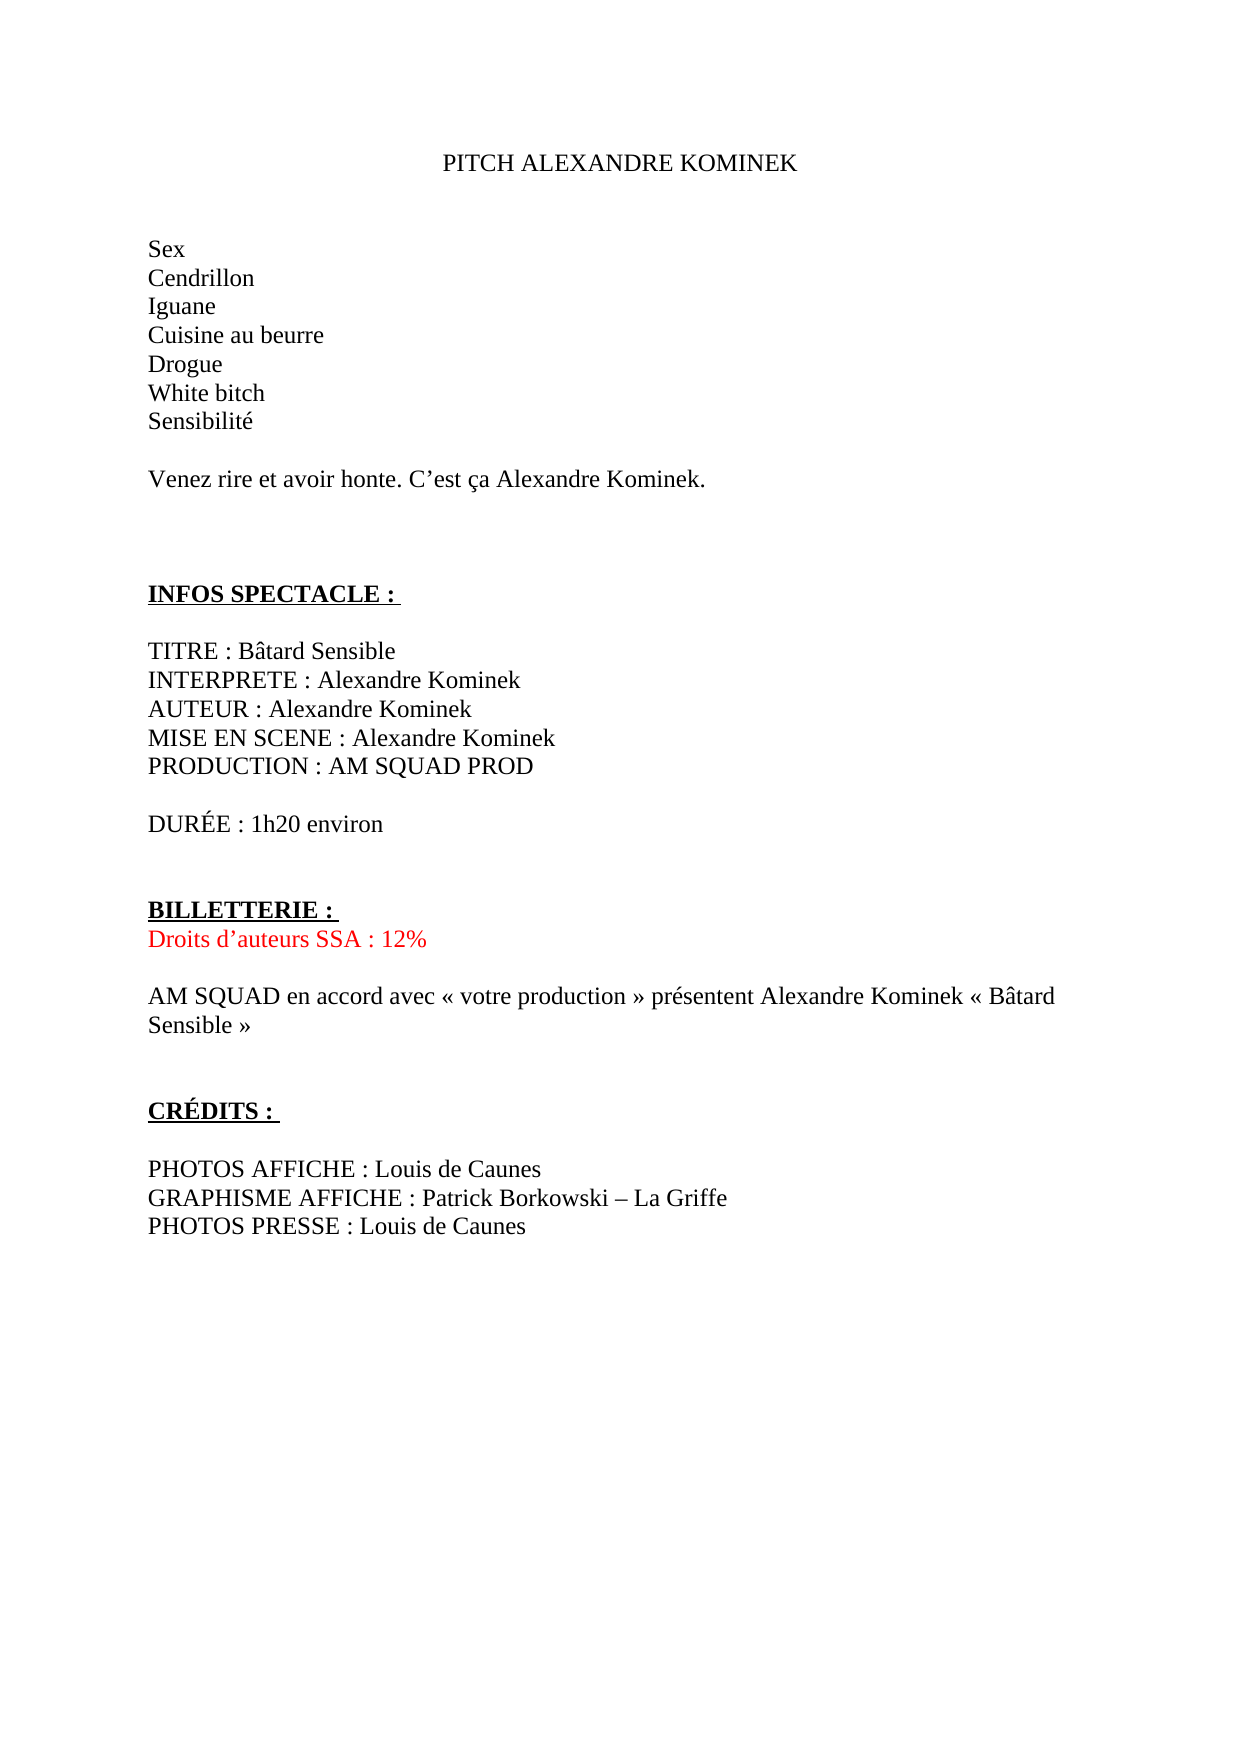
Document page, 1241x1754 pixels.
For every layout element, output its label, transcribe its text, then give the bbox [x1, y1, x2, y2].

text PHOTOS PRESSE : Louis de Caunes [148, 1211, 1093, 1240]
text Cendrillon [148, 263, 1093, 291]
text PRODUCTION : AM SQUAD PROD [148, 751, 1093, 780]
text Sensibilité [148, 406, 1093, 435]
text White bitch [148, 378, 1093, 406]
text PHOTOS AFFICHE : Louis de Caunes [148, 1154, 1093, 1183]
text AM SQUAD en accord avec « votre production » présentent Alexandre Kominek « Bâtard Sensible » [148, 981, 1093, 1039]
text GRAPHISME AFFICHE : Patrick Borkowski – La Griffe [148, 1183, 1093, 1211]
text PITCH ALEXANDRE KOMINEK [148, 148, 1093, 176]
text DURÉE : 1h20 environ [148, 809, 1093, 838]
text Droits d’auteurs SSA : 12% [148, 924, 1093, 953]
text Drogue [148, 349, 1093, 378]
text INTERPRETE : Alexandre Kominek [148, 665, 1093, 694]
text BILLETTERIE : [148, 895, 1093, 924]
text CRÉDITS : [148, 1096, 1093, 1125]
text Cuisine au beurre [148, 320, 1093, 349]
text Iguane [148, 291, 1093, 320]
text INFOS SPECTACLE : [148, 579, 1093, 608]
text TITRE : Bâtard Sensible [148, 636, 1093, 665]
text Venez rire et avoir honte. C’est ça Alexandre Kominek. [148, 464, 1093, 493]
text Sex [148, 234, 1093, 263]
text MISE EN SCENE : Alexandre Kominek [148, 723, 1093, 751]
text AUTEUR : Alexandre Kominek [148, 694, 1093, 723]
